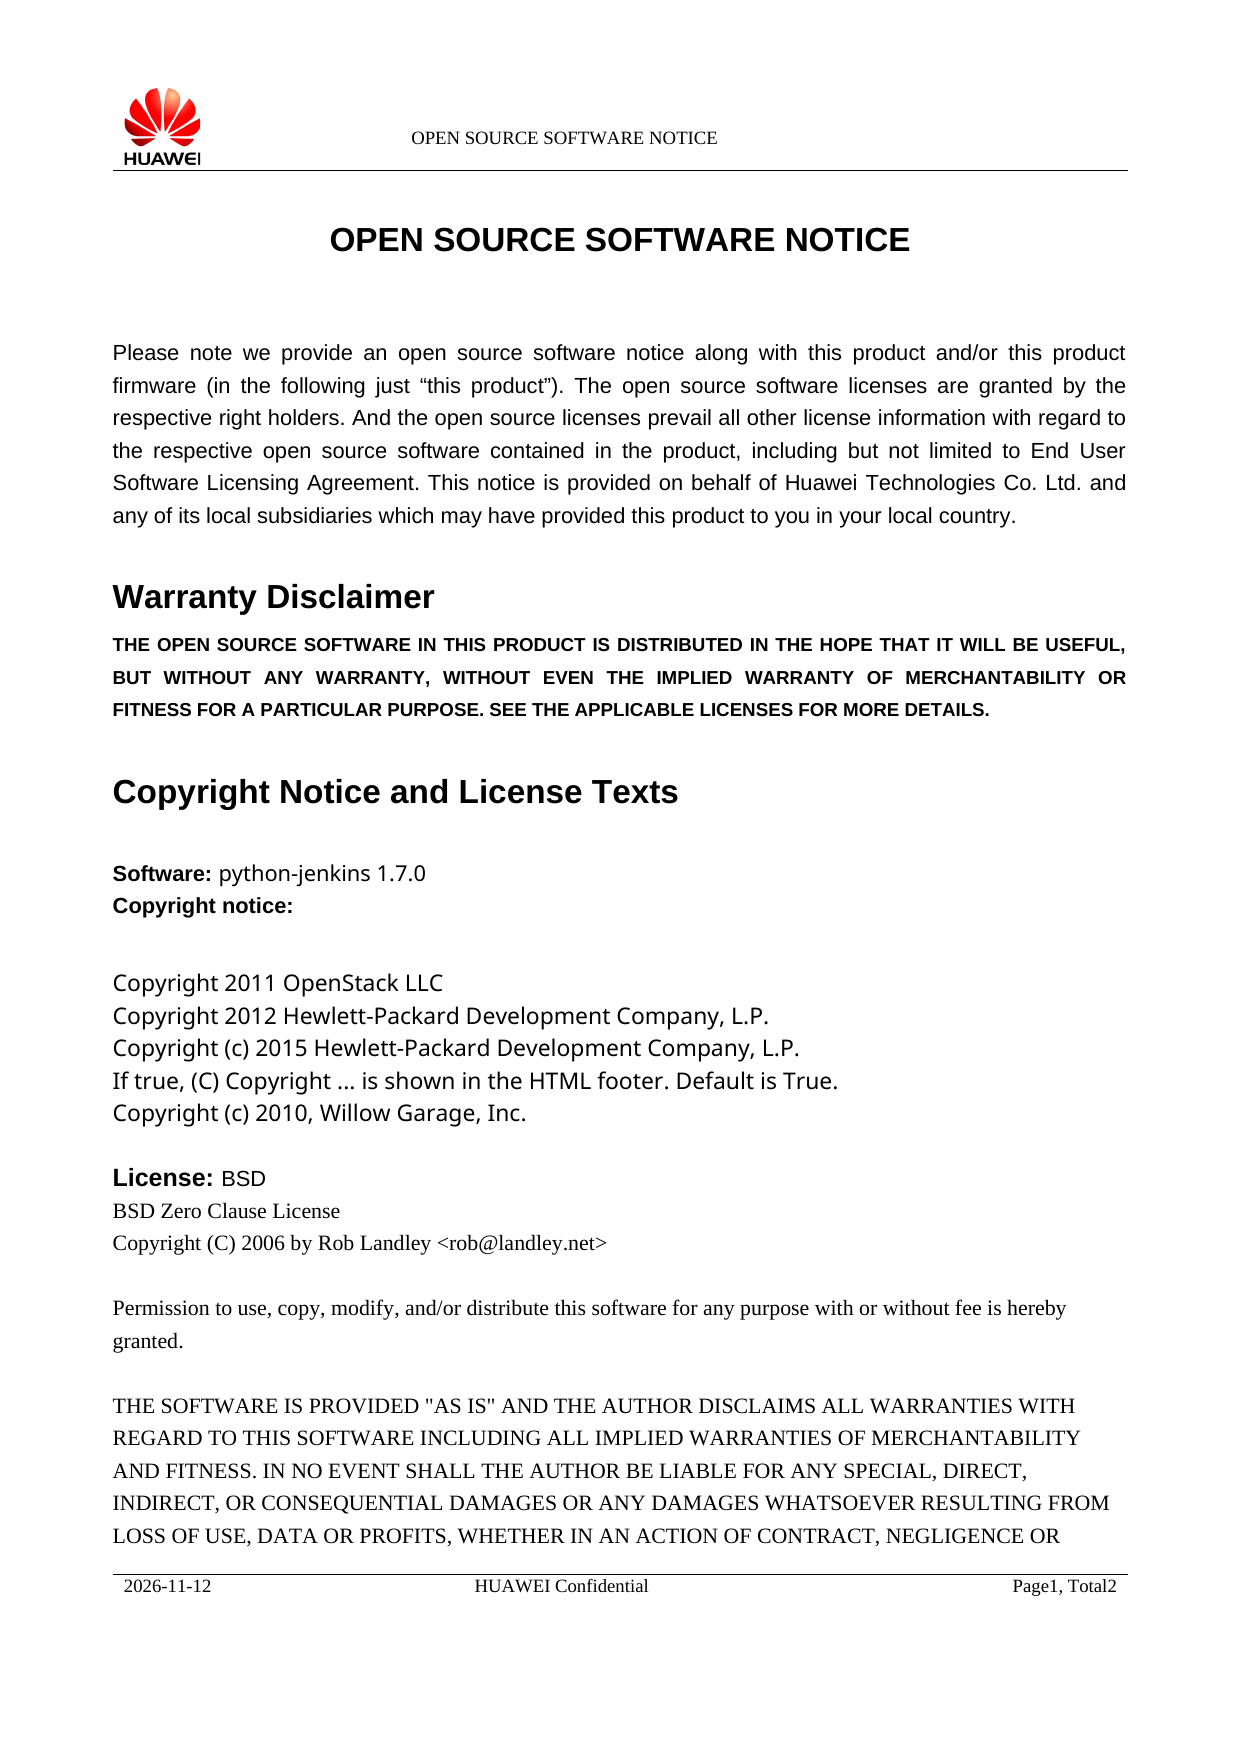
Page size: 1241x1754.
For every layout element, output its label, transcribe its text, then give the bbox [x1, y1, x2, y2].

text License: BSD [112, 1161, 1128, 1194]
text Copyright notice: [112, 889, 1128, 921]
picture [124, 88, 201, 165]
text Warranty Disclaimer [112, 564, 1128, 629]
text OPEN SOURCE SOFTWARE NOTICE [112, 206, 1128, 271]
text Copyright Notice and License Texts [112, 759, 1128, 824]
title Software: python-jenkins 1.7.0 [112, 856, 1128, 889]
text Copyright 2011 OpenStack LLC Copyright 2012 Hewlett-Packard Development Company, L.P. Copyright (c) 2015 Hewlett-Packard Development Company, L.P. If true, (C) Copyright ... is shown in the HTML footer. Default is True. Copyright (c) 2010, Willow Garage, Inc. [112, 934, 1128, 1161]
text The open source software in this product is distributed in the hope that it will be useful, but WITHOUT ANY WARRANTY, without even the implied warranty of MERCHANTABILITY or FITNESS FOR A PARTICULAR PURPOSE. See the applicable licenses for more details. [112, 629, 1128, 726]
text Please note we provide an open source software notice along with this product and/or this product firmware (in the following just “this product”). The open source software licenses are granted by the respective right holders. And the open source licenses prevail all other license information with regard to the respective open source software contained in the product, including but not limited to End User Software Licensing Agreement. This notice is provided on behalf of Huawei Technologies Co. Ltd. and any of its local subsidiaries which may have provided this product to you in your local country. [112, 336, 1128, 531]
